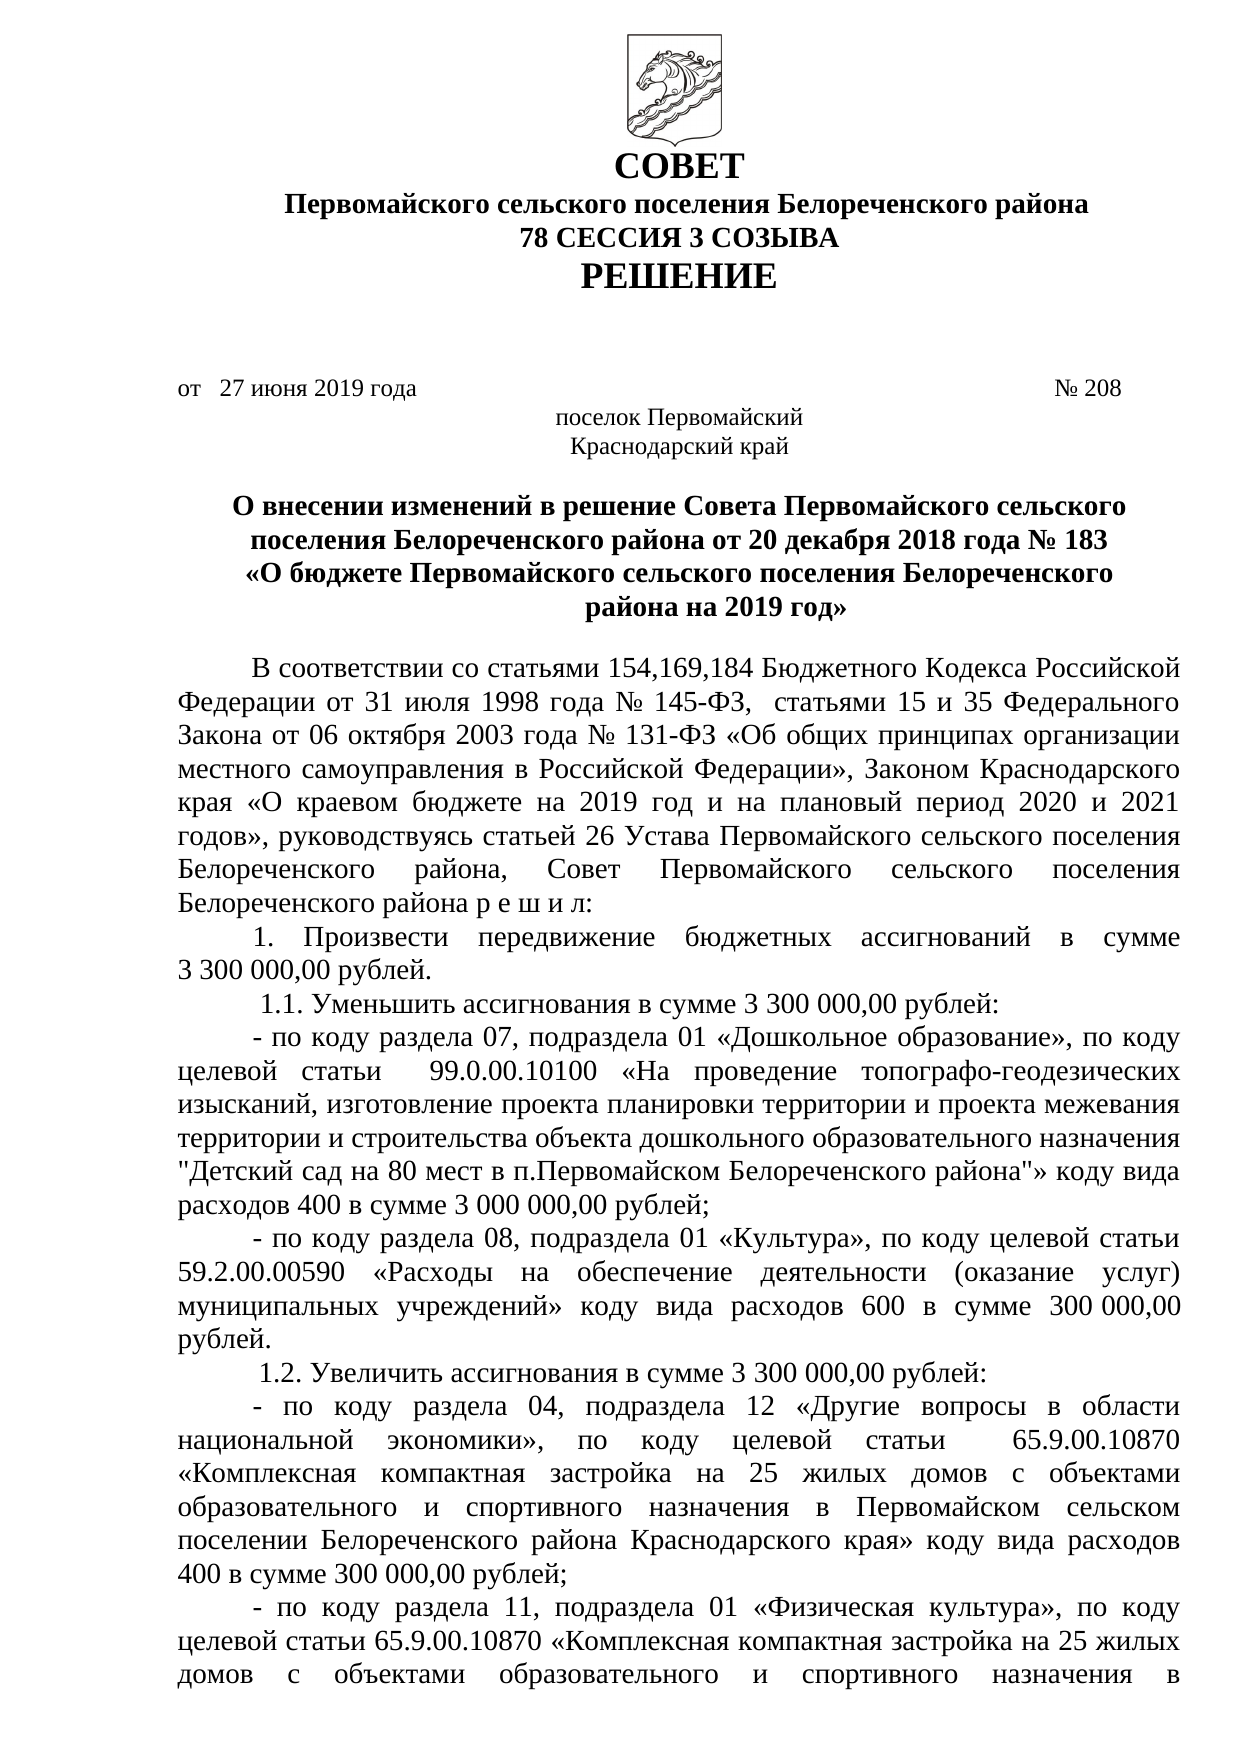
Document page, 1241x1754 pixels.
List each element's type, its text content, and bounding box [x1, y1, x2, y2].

subtitle района на 2019 год» [177, 589, 1181, 622]
text - по коду раздела 07, подраздела 01 «Дошкольное образование», по коду целевой статьи 99.0.00.10100 «На проведение топографо-геодезических изысканий, изготовление проекта планировки территории и проекта межевания территории и строительства объекта дошкольного образовательного назначения "Детский сад на 80 мест в п.Первомайском Белореченского района"» коду вида расходов 400 в сумме 3 000 000,00 рублей; [177, 1019, 1181, 1221]
text 1.2. Увеличить ассигнования в сумме 3 300 000,00 рублей: [177, 1355, 1181, 1388]
subtitle О внесении изменений в решение Совета Первомайского сельского поселения Белореченского района от 20 декабря 2018 года № 183 [177, 488, 1181, 555]
text 1.1. Уменьшить ассигнования в сумме 3 300 000,00 рублей: [177, 986, 1181, 1019]
text 1. Произвести передвижение бюджетных ассигнований в сумме 3 300 000,00 рублей. [177, 919, 1181, 986]
text 78 СЕССИЯ 3 СОЗЫВА [177, 220, 1181, 253]
subtitle «О бюджете Первомайского сельского поселения Белореченского [177, 555, 1181, 589]
text Первомайского сельского поселения Белореченского района [177, 186, 1181, 220]
subtitle В соответствии со статьями 154,169,184 Бюджетного Кодекса Российской Федерации от 31 июля 1998 года № 145-ФЗ, статьями 15 и 35 Федерального Закона от 06 октября 2003 года № 131-ФЗ «Об общих принципах организации местного самоуправления в Российской Федерации», Законом Краснодарского края «О краевом бюджете на 2019 год и на плановый период 2020 и 2021 годов», руководствуясь статьей 26 Устава Первомайского сельского поселения Белореченского района, Совет Первомайского сельского поселения Белореченского района р е ш и л: [177, 650, 1181, 919]
text - по коду раздела 08, подраздела 01 «Культура», по коду целевой статьи 59.2.00.00590 «Расходы на обеспечение деятельности (оказание услуг) муниципальных учреждений» коду вида расходов 600 в сумме 300 000,00 рублей. [177, 1221, 1181, 1355]
text от 27 июня 2019 года № 208 [177, 373, 1181, 402]
picture [627, 34, 722, 147]
text СОВЕТ [177, 143, 1181, 186]
text поселок Первомайский [177, 402, 1181, 431]
text - по коду раздела 04, подраздела 12 «Другие вопросы в области национальной экономики», по коду целевой статьи 65.9.00.10870 «Комплексная компактная застройка на 25 жилых домов с объектами образовательного и спортивного назначения в Первомайском сельском поселении Белореченского района Краснодарского края» коду вида расходов 400 в сумме 300 000,00 рублей; [177, 1388, 1181, 1589]
text РЕШЕНИЕ [177, 253, 1181, 297]
text Краснодарский край [177, 431, 1181, 459]
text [177, 1589, 1181, 1690]
